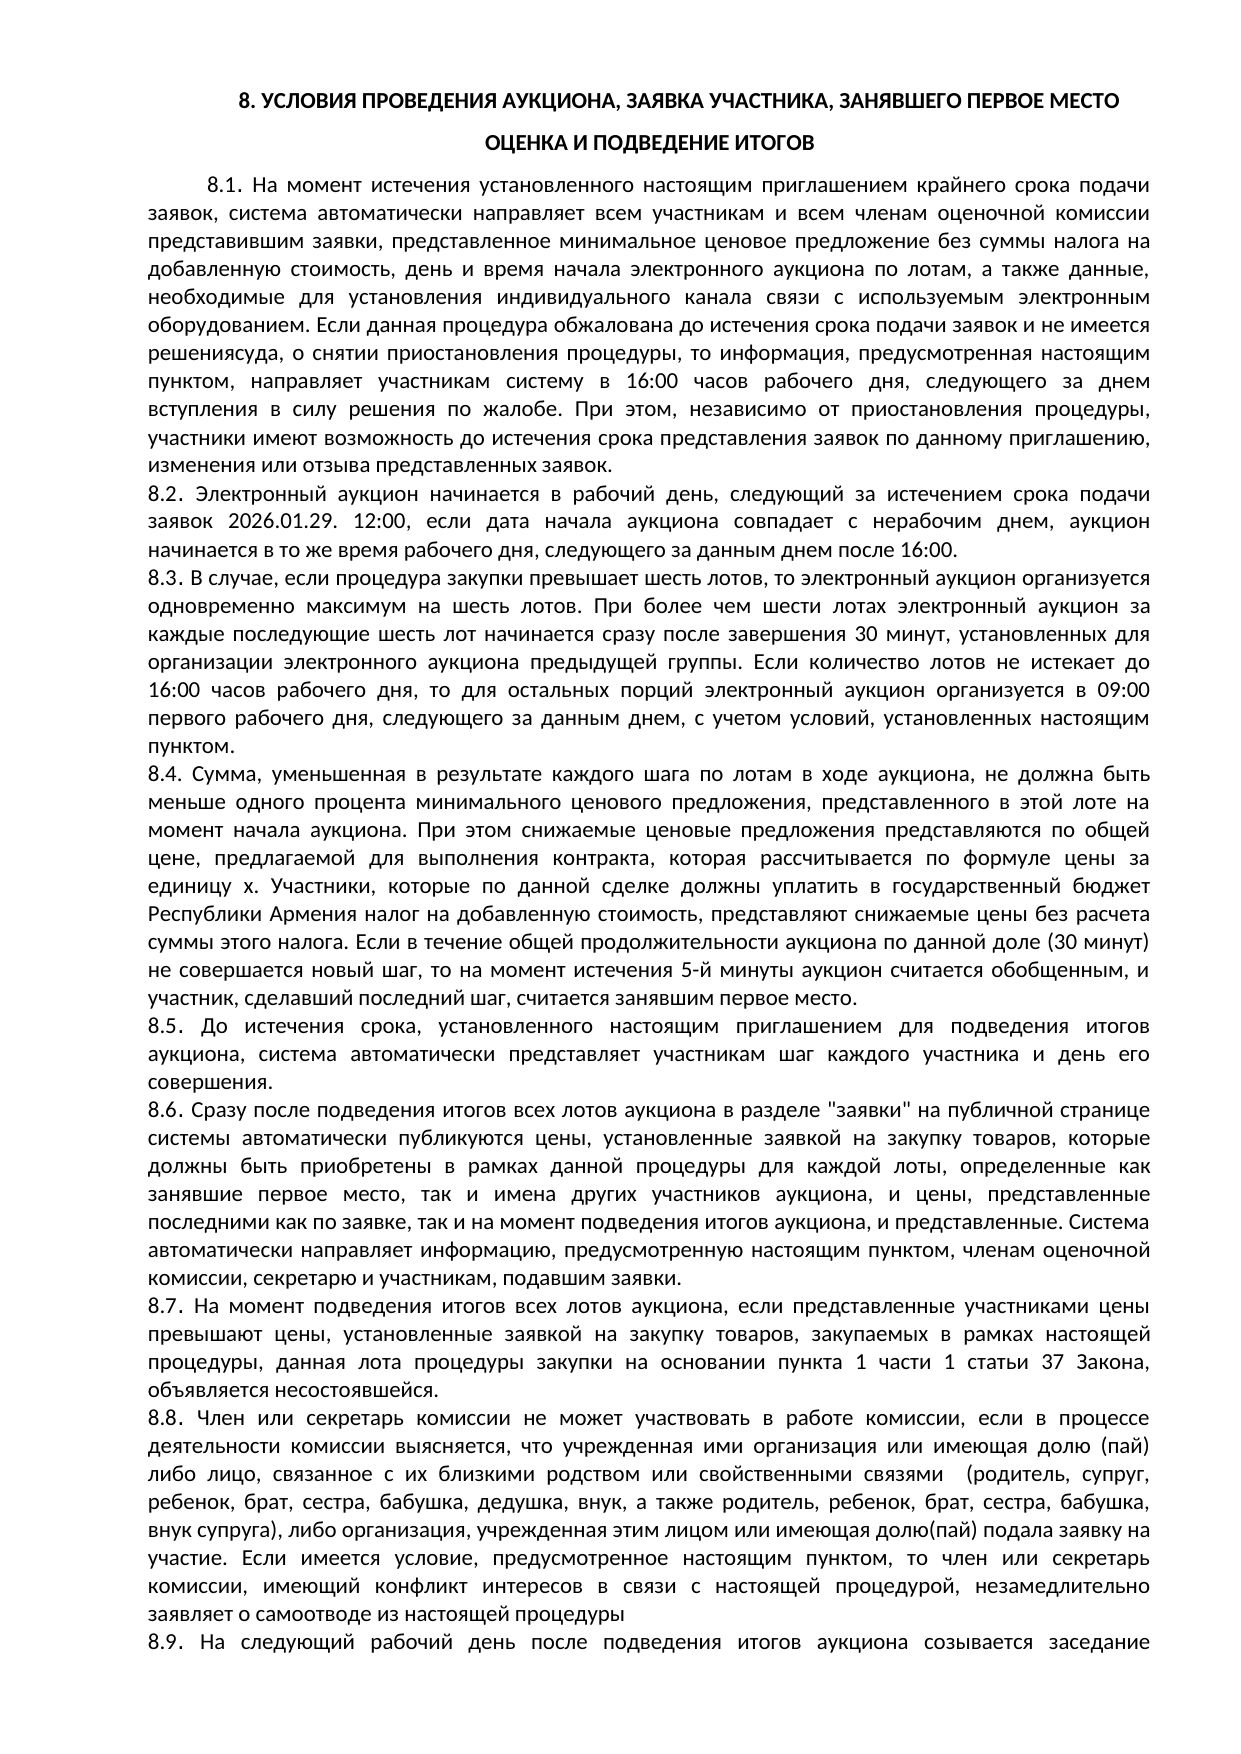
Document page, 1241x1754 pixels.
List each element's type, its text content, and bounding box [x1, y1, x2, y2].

text 8.6․ Сразу после подведения итогов всех лотов аукциона в разделе "заявки" на публичной странице системы автоматически публикуются цены, установленные заявкой на закупку товаров, которые должны быть приобретены в рамках данной процедуры для каждой лоты, определенные как занявшие первое место, так и имена других участников аукциона, и цены, представленные последними как по заявке, так и на момент подведения итогов аукциона, и представленные. Система автоматически направляет информацию, предусмотренную настоящим пунктом, членам оценочной комиссии, секретарю и участникам, подавшим заявки. [148, 1095, 1152, 1291]
text 8.8․ Член или секретарь комиссии не может участвовать в работе комиссии, если в процессе деятельности комиссии выясняется, что учрежденная ими организация или имеющая долю (пай) либо лицо, связанное с их близкими родством или свойственными связями (родитель, супруг, ребенок, брат, сестра, бабушка, дедушка, внук, а также родитель, ребенок, брат, сестра, бабушка, внук супруга), либо организация, учрежденная этим лицом или имеющая долю(пай) подала заявку на участие. Если имеется условие, предусмотренное настоящим пунктом, то член или секретарь комиссии, имеющий конфликт интересов в связи с настоящей процедурой, незамедлительно заявляет о самоотводе из настоящей процедуры [148, 1403, 1152, 1627]
text 8. УСЛОВИЯ ПРОВЕДЕНИЯ АУКЦИОНА, ЗАЯВКА УЧАСТНИКА, ЗАНЯВШЕГО ПЕРВОЕ МЕСТО ОЦЕНКА И ПОДВЕДЕНИЕ ИТОГОВ [148, 86, 1152, 156]
text 8.1․ На момент истечения установленного настоящим приглашением крайнего срока подачи заявок, система автоматически направляет всем участникам и всем членам оценочной комиссии представившим заявки, представленное минимальное ценовое предложение без суммы налога на добавленную стоимость, день и время начала электронного аукциона по лотам, а также данные, необходимые для установления индивидуального канала связи с используемым электронным оборудованием. Если данная процедура обжалована до истечения срока подачи заявок и не имеется решениясуда, о снятии приостановления процедуры, то информация, предусмотренная настоящим пунктом, направляет участникам систему в 16:00 часов рабочего дня, следующего за днем вступления в силу решения по жалобе. При этом, независимо от приостановления процедуры, участники имеют возможность до истечения срока представления заявок по данному приглашению, изменения или отзыва представленных заявок. [148, 170, 1152, 479]
text 8.7․ На момент подведения итогов всех лотов аукциона, если представленные участниками цены превышают цены, установленные заявкой на закупку товаров, закупаемых в рамках настоящей процедуры, данная лота процедуры закупки на основании пункта 1 части 1 статьи 37 Закона, объявляется несостоявшейся. [148, 1291, 1152, 1403]
text 8.2․ Электронный аукцион начинается в рабочий день, следующий за истечением срока подачи заявок 2026.01.29. 12:00 , если дата начала аукциона совпадает с нерабочим днем, аукцион начинается в то же время рабочего дня, следующего за данным днем после 16:00. [148, 479, 1152, 563]
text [148, 1627, 1152, 1656]
text 8.5․ До истечения срока, установленного настоящим приглашением для подведения итогов аукциона, система автоматически представляет участникам шаг каждого участника и день его совершения. [148, 1011, 1152, 1095]
text 8.3․ В случае, если процедура закупки превышает шесть лотов, то электронный аукцион организуется одновременно максимум на шесть лотов. При более чем шести лотах электронный аукцион за каждые последующие шесть лот начинается сразу после завершения 30 минут, установленных для организации электронного аукциона предыдущей группы. Если количество лотов не истекает до 16:00 часов рабочего дня, то для остальных порций электронный аукцион организуется в 09:00 первого рабочего дня, следующего за данным днем, с учетом условий, установленных настоящим пунктом. [148, 563, 1152, 759]
text 8.4. Сумма, уменьшенная в результате каждого шага по лотам в ходе аукциона, не должна быть меньше одного процента минимального ценового предложения, представленного в этой лоте на момент начала аукциона. При этом снижаемые ценовые предложения представляются по общей цене, предлагаемой для выполнения контракта, которая рассчитывается по формуле цены за единицу x. Участники, которые по данной сделке должны уплатить в государственный бюджет Республики Армения налог на добавленную стоимость, представляют снижаемые цены без расчета суммы этого налога. Если в течение общей продолжительности аукциона по данной доле (30 минут) не совершается новый шаг, то на момент истечения 5-й минуты аукцион считается обобщенным, и участник, сделавший последний шаг, считается занявшим первое место. [148, 759, 1152, 1011]
